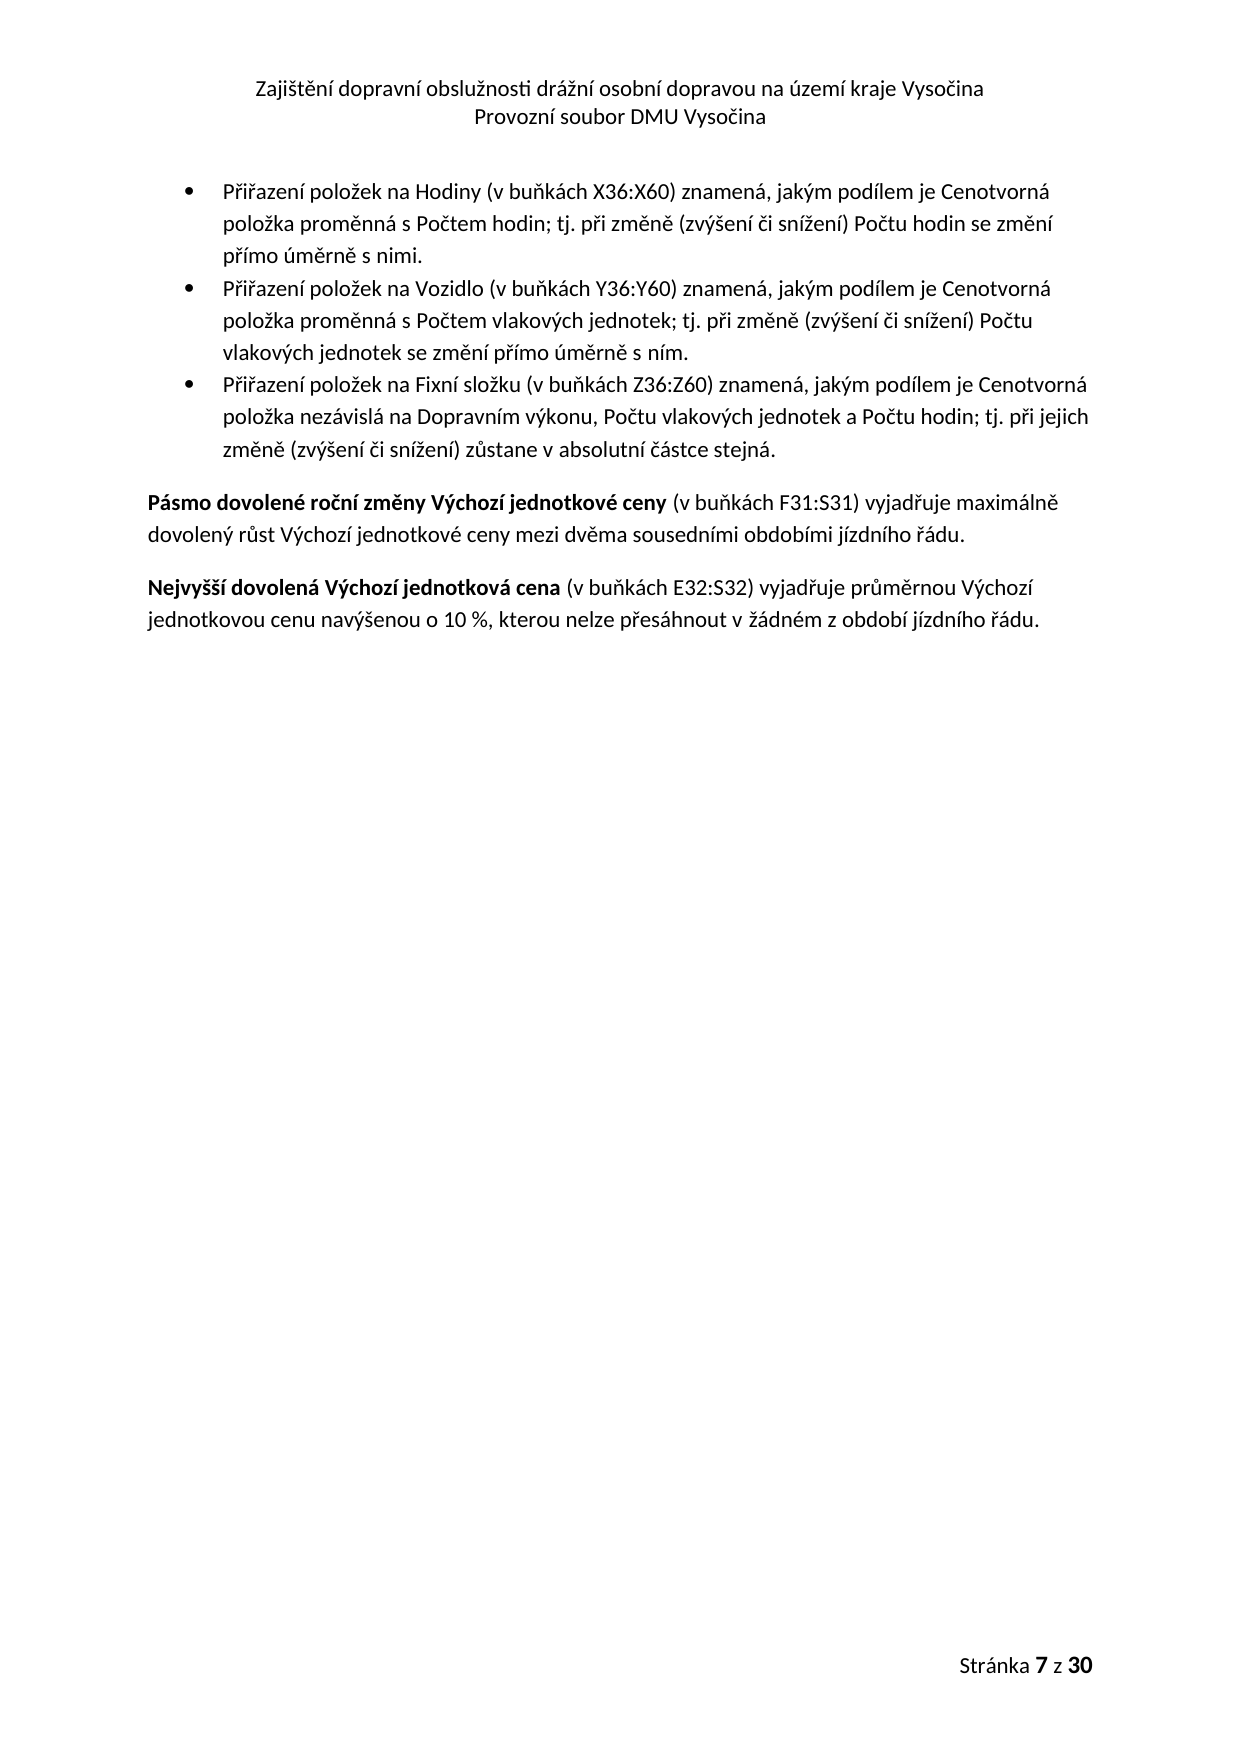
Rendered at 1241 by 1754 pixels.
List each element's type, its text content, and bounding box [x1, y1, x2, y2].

list Přiřazení položek na Fixní složku (v buňkách Z36:Z60) znamená, jakým podílem je Cenotvorná položka nezávislá na Dopravním výkonu, Počtu vlakových jednotek a Počtu hodin; tj. při jejich změně (zvýšení či snížení) zůstane v absolutní částce stejná. [185, 370, 1092, 463]
text Pásmo dovolené roční změny Výchozí jednotkové ceny (v buňkách F31:S31) vyjadřuje maximálně dovolený růst Výchozí jednotkové ceny mezi dvěma sousedními obdobími jízdního řádu. [148, 488, 1092, 548]
list Přiřazení položek na Vozidlo (v buňkách Y36:Y60) znamená, jakým podílem je Cenotvorná položka proměnná s Počtem vlakových jednotek; tj. při změně (zvýšení či snížení) Počtu vlakových jednotek se změní přímo úměrně s ním. [185, 274, 1092, 366]
text Nejvyšší dovolená Výchozí jednotková cena (v buňkách E32:S32) vyjadřuje průměrnou Výchozí jednotkovou cenu navýšenou o 10 %, kterou nelze přesáhnout v žádném z období jízdního řádu. [148, 573, 1092, 633]
list Přiřazení položek na Hodiny (v buňkách X36:X60) znamená, jakým podílem je Cenotvorná položka proměnná s Počtem hodin; tj. při změně (zvýšení či snížení) Počtu hodin se změní přímo úměrně s nimi. [185, 177, 1092, 269]
